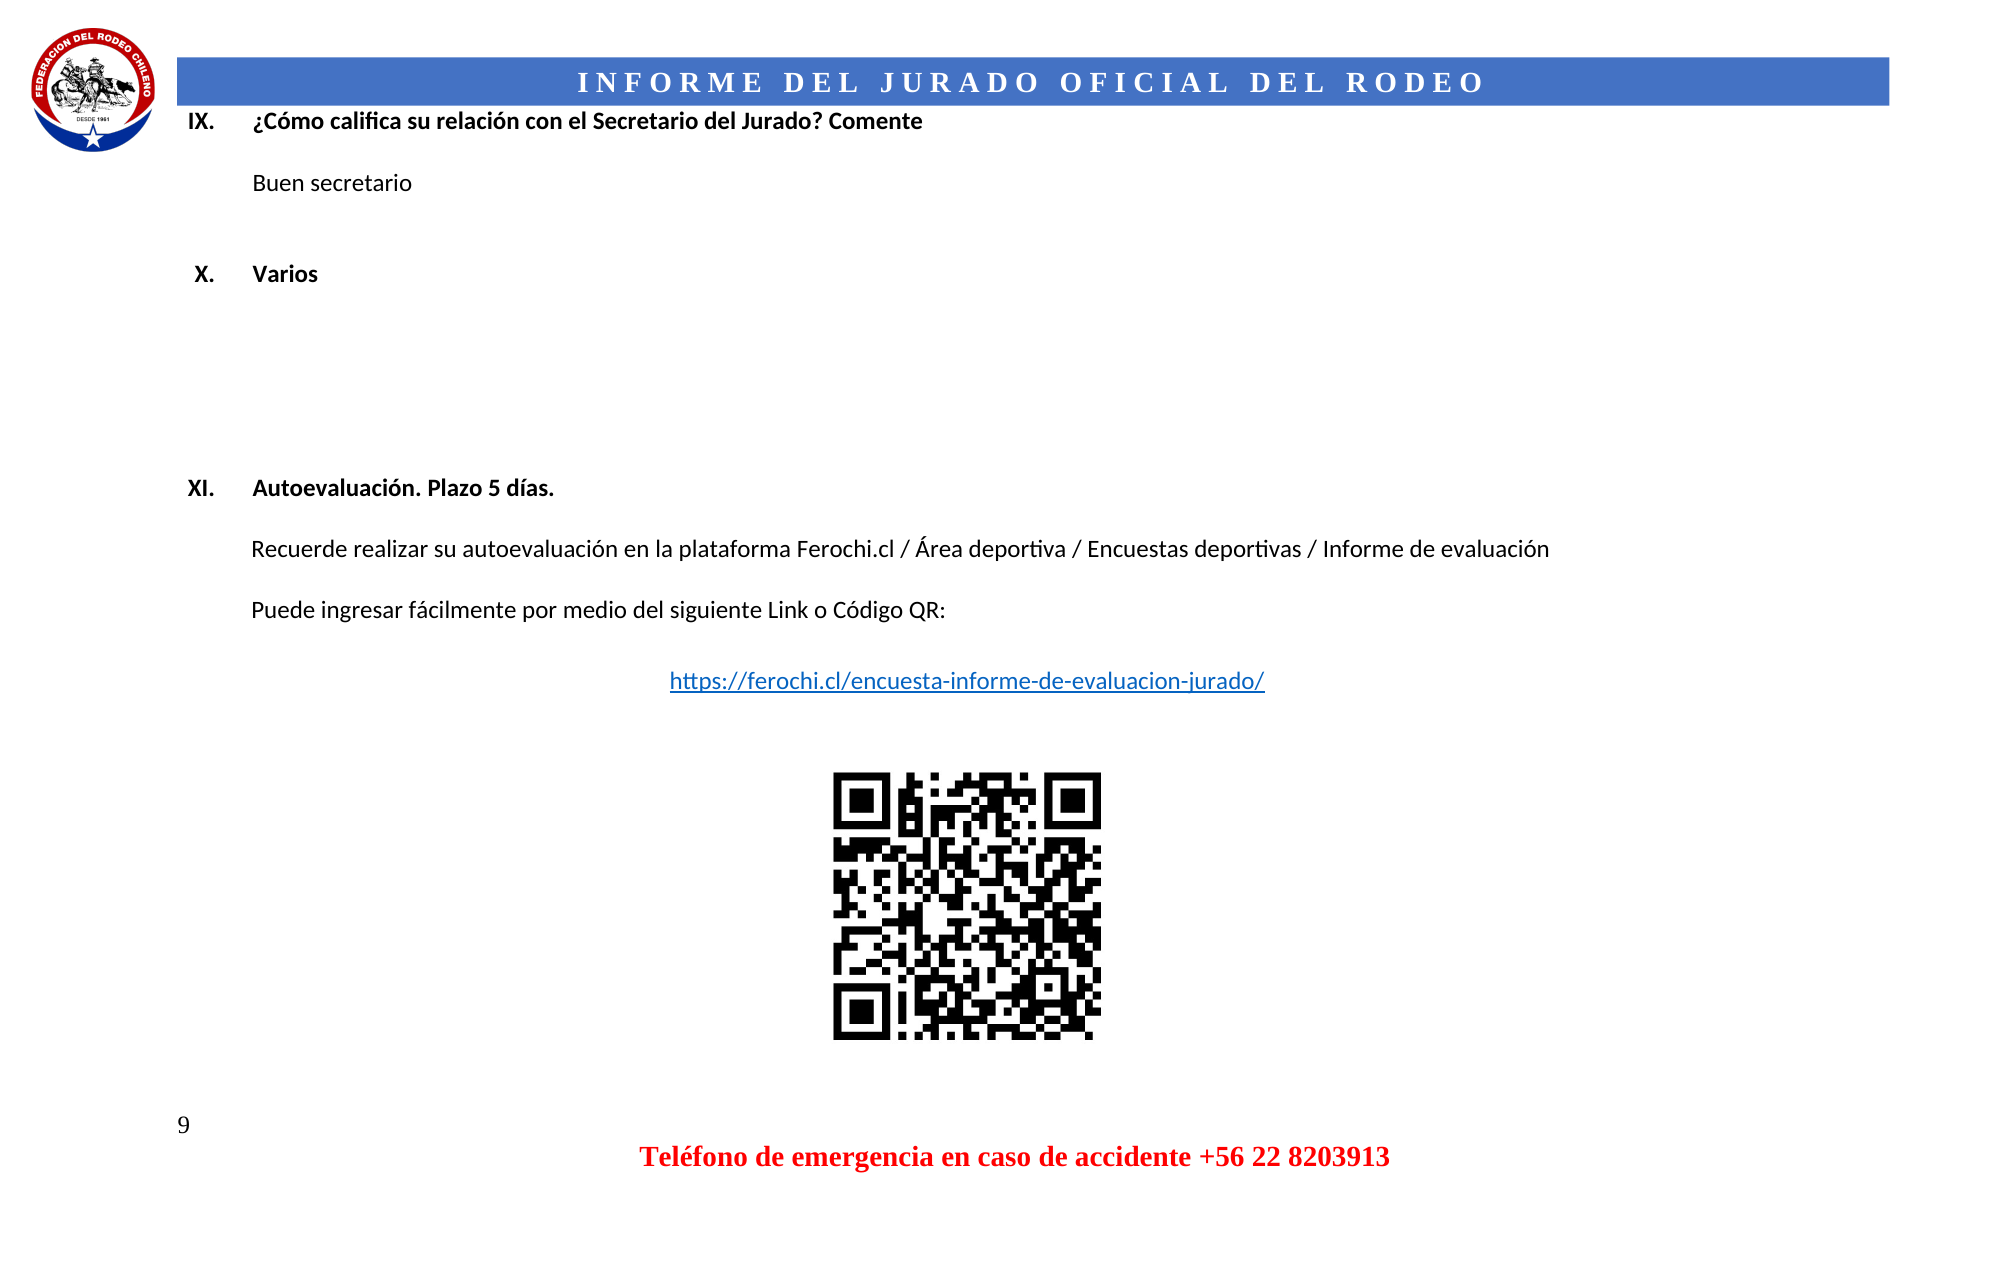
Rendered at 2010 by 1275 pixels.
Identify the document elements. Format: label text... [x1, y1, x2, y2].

picture [817, 756, 1117, 1056]
list Buen secretario [252, 167, 1683, 197]
list Varios [215, 258, 1683, 289]
list ¿Cómo califica su relación con el Secretario del Jurado? Comente [215, 106, 1683, 136]
text https://ferochi.cl/encuesta-informe-de-evaluacion-jurado/ [251, 665, 1683, 696]
text Puede ingresar fácilmente por medio del siguiente Link o Código QR: [251, 594, 1683, 624]
picture [31, 28, 155, 152]
text Recuerde realizar su autoevaluación en la plataforma Ferochi.cl / Área deportiva / Encuestas deportivas / Informe de evaluación [251, 533, 1683, 563]
list Autoevaluación. Plazo 5 días. [215, 472, 1683, 502]
